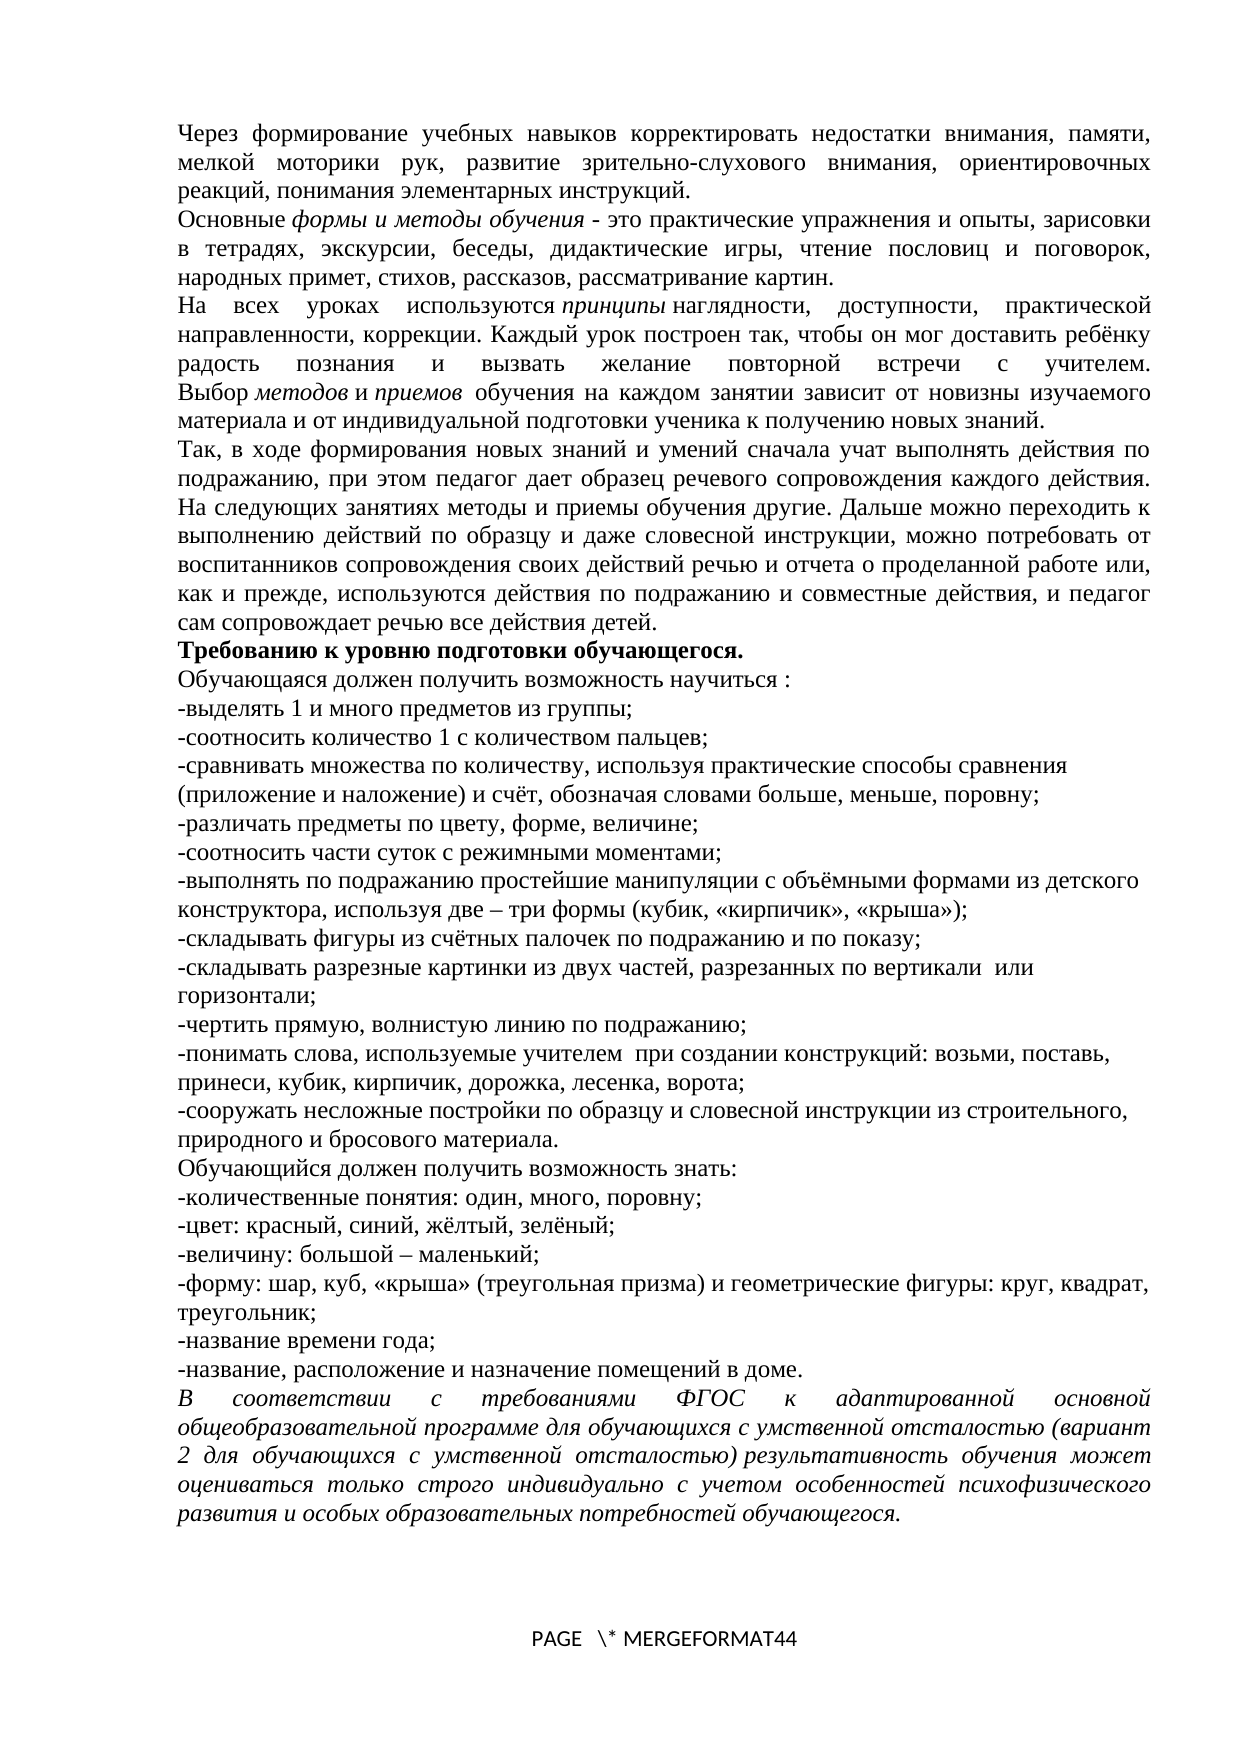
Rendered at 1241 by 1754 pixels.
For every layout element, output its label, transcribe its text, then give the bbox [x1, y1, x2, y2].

text -название, расположение и назначение помещений в доме. [177, 1354, 1152, 1383]
text -соотносить части суток с режимными моментами; [177, 837, 1152, 866]
text -сравнивать множества по количеству, используя практические способы сравнения (приложение и наложение) и счёт, обозначая словами больше, меньше, поровну; [177, 751, 1152, 808]
text -цвет: красный, синий, жёлтый, зелёный; [177, 1211, 1152, 1239]
text -складывать разрезные картинки из двух частей, разрезанных по вертикали или горизонтали; [177, 952, 1152, 1009]
text Так, в ходе формирования новых знаний и умений сначала учат выполнять действия по подражанию, при этом педагог дает образец речевого сопровождения каждого действия. На следующих занятиях методы и приемы обучения другие. Дальше можно переходить к выполнению действий по образцу и даже словесной инструкции, можно потребовать от воспитанников сопровождения своих действий речью и отчета о проделанной работе или, как и прежде, используются действия по подражанию и совместные действия, и педагог сам сопровождает речью все действия детей. [177, 434, 1152, 636]
text -количественные понятия: один, много, поровну; [177, 1182, 1152, 1211]
text -сооружать несложные постройки по образцу и словесной инструкции из строительного, природного и бросового материала. [177, 1096, 1152, 1153]
text Обучающаяся должен получить возможность научиться : [177, 664, 1152, 693]
text -соотносить количество 1 с количеством пальцев; [177, 722, 1152, 751]
text Через формирование учебных навыков корректировать недостатки внимания, памяти, мелкой моторики рук, развитие зрительно-слухового внимания, ориентировочных реакций, понимания элементарных инструкций. [177, 118, 1152, 204]
text Основные формы и методы обучения - это практические упражнения и опыты, зарисовки в тетрадях, экскурсии, беседы, дидактические игры, чтение пословиц и поговорок, народных примет, стихов, рассказов, рассматривание картин. [177, 204, 1152, 291]
text Обучающийся должен получить возможность знать: [177, 1153, 1152, 1182]
text -выполнять по подражанию простейшие манипуляции с объёмными формами из детского конструктора, используя две – три формы (кубик, «кирпичик», «крыша»); [177, 866, 1152, 923]
text -понимать слова, используемые учителем при создании конструкций: возьми, поставь, принеси, кубик, кирпичик, дорожка, лесенка, ворота; [177, 1038, 1152, 1096]
text Требованию к уровню подготовки обучающегося. [177, 636, 1152, 664]
text -величину: большой – маленький; [177, 1239, 1152, 1268]
text -выделять 1 и много предметов из группы; [177, 693, 1152, 722]
text -название времени года; [177, 1326, 1152, 1354]
text В соответствии с требованиями ФГОС к адаптированной основной общеобразовательной программе для обучающихся с умственной отсталостью (вариант 2 для обучающихся с умственной отсталостью) результативность обучения может оцениваться только строго индивидуально с учетом особенностей психофизического развития и особых образовательных потребностей обучающегося. [177, 1383, 1152, 1527]
text -форму: шар, куб, «крыша» (треугольная призма) и геометрические фигуры: круг, квадрат, треугольник; [177, 1268, 1152, 1326]
text На всех уроках используются принципы наглядности, доступности, практической направленности, коррекции. Каждый урок построен так, чтобы он мог доставить ребёнку радость познания и вызвать желание повторной встречи с учителем. Выбор методов и приемов обучения на каждом занятии зависит от новизны изучаемого материала и от индивидуальной подготовки ученика к получению новых знаний. [177, 291, 1152, 434]
text -складывать фигуры из счётных палочек по подражанию и по показу; [177, 923, 1152, 952]
text -различать предметы по цвету, форме, величине; [177, 808, 1152, 837]
text -чертить прямую, волнистую линию по подражанию; [177, 1009, 1152, 1038]
